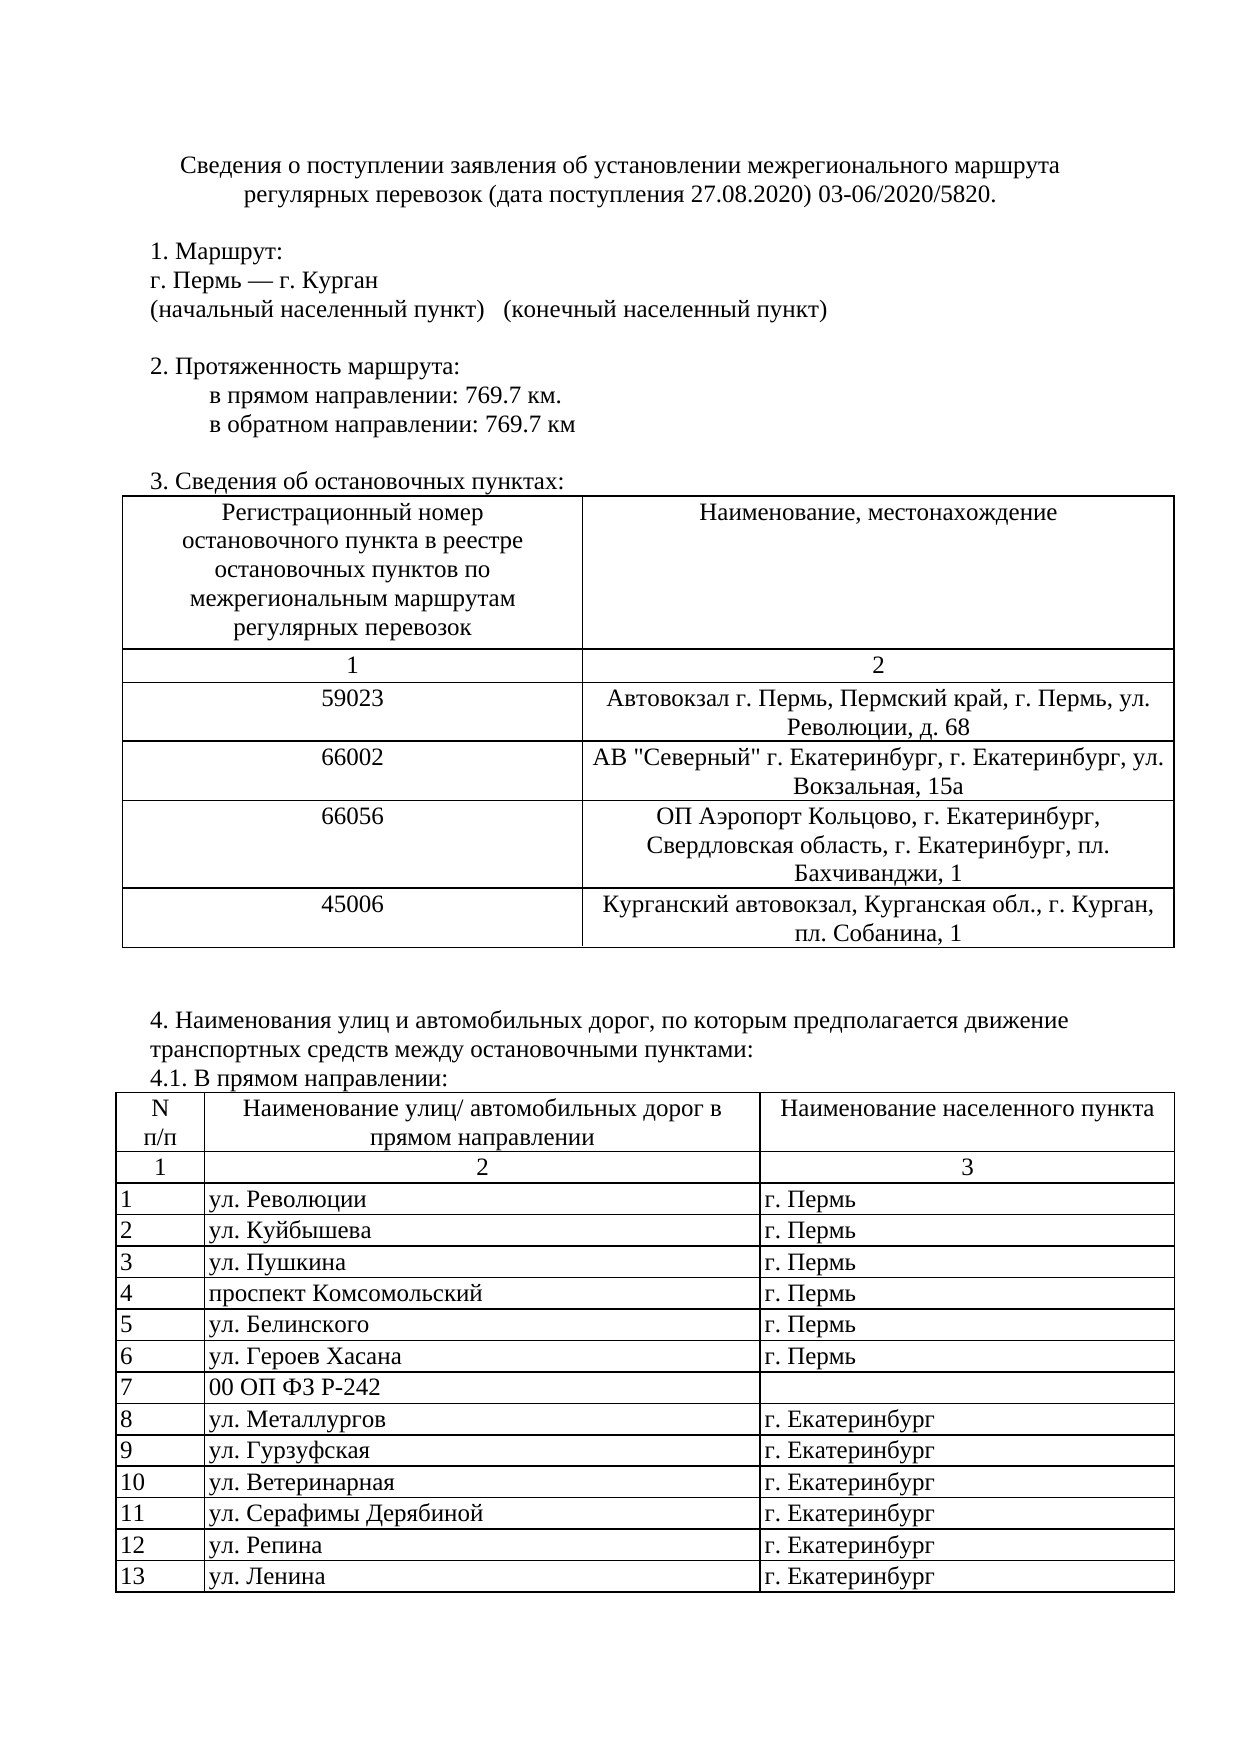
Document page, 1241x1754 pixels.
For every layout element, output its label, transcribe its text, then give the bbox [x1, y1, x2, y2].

table_cell 00 ОП ФЗ Р-242 [205, 1373, 759, 1402]
table_cell 6 [117, 1341, 204, 1371]
table_cell 8 [117, 1404, 204, 1434]
table_cell 2 [117, 1215, 204, 1245]
text г. Пермь — г. Курган [150, 265, 1090, 294]
table_header Наименование, местонахождение [583, 497, 1173, 648]
table_cell ул. Героев Хасана [205, 1341, 759, 1371]
table_cell ОП Аэропорт Кольцово, г. Екатеринбург, Свердловская область, г. Екатеринбург, пл. Бахчиванджи, 1 [583, 801, 1173, 887]
table_cell г. Екатеринбург [761, 1467, 1174, 1497]
table_cell г. Пермь [761, 1278, 1174, 1308]
table_cell 59023 [123, 683, 582, 740]
table_cell 12 [117, 1530, 204, 1560]
text в обратном направлении: 769.7 км [150, 409, 1090, 437]
text Сведения о поступлении заявления об установлении межрегионального маршрута регулярных перевозок (дата поступления 27.08.2020) 03-06/2020/5820. [150, 150, 1090, 207]
table_cell г. Пермь [761, 1341, 1174, 1371]
table_cell 3 [117, 1247, 204, 1277]
text 4. Наименования улиц и автомобильных дорог, по которым предполагается движение транспортных средств между остановочными пунктами: [150, 1005, 1090, 1063]
table_cell ул. Серафимы Дерябиной [205, 1498, 759, 1528]
text 3. Сведения об остановочных пунктах: [150, 466, 1090, 495]
table_cell 9 [117, 1436, 204, 1465]
table_cell 5 [117, 1310, 204, 1339]
table_cell 45006 [123, 889, 582, 946]
table_cell 1 [117, 1152, 204, 1182]
table_cell 13 [117, 1561, 204, 1591]
table_cell 66002 [123, 742, 582, 799]
text в прямом направлении: 769.7 км. [150, 380, 1090, 409]
table_cell г. Екатеринбург [761, 1498, 1174, 1528]
table_cell ул. Пушкина [205, 1247, 759, 1277]
table_cell Курганский автовокзал, Курганская обл., г. Курган, пл. Собанина, 1 [583, 889, 1173, 946]
text 2. Протяженность маршрута: [150, 351, 1090, 380]
table_cell 2 [583, 650, 1173, 681]
table_cell ул. Металлургов [205, 1404, 759, 1434]
table_header N п/п [117, 1093, 204, 1151]
table_cell г. Екатеринбург [761, 1436, 1174, 1465]
table_cell ул. Репина [205, 1530, 759, 1560]
table_cell 7 [117, 1373, 204, 1402]
table_cell 1 [123, 650, 582, 681]
table_cell 10 [117, 1467, 204, 1497]
table_cell 3 [761, 1152, 1174, 1182]
table_cell 11 [117, 1498, 204, 1528]
table_cell г. Пермь [761, 1247, 1174, 1277]
table_cell 4 [117, 1278, 204, 1308]
table_cell ул. Белинского [205, 1310, 759, 1339]
table_header Наименование улиц/ автомобильных дорог в прямом направлении [205, 1093, 759, 1151]
table_cell 66056 [123, 801, 582, 887]
table_cell г. Пермь [761, 1215, 1174, 1245]
text 4.1. В прямом направлении: [150, 1063, 1090, 1092]
table_cell Автовокзал г. Пермь, Пермский край, г. Пермь, ул. Революции, д. 68 [583, 683, 1173, 740]
table_cell ул. Ленина [205, 1561, 759, 1591]
table_cell г. Пермь [761, 1184, 1174, 1214]
table_cell АВ "Северный" г. Екатеринбург, г. Екатеринбург, ул. Вокзальная, 15а [583, 742, 1173, 799]
table_cell г. Екатеринбург [761, 1404, 1174, 1434]
table_cell г. Екатеринбург [761, 1530, 1174, 1560]
table_header Наименование населенного пункта [761, 1093, 1174, 1151]
table_cell г. Пермь [761, 1310, 1174, 1339]
table_cell 1 [117, 1184, 204, 1214]
table_header Регистрационный номер остановочного пункта в реестре остановочных пунктов по межрегиональным маршрутам регулярных перевозок [123, 497, 582, 648]
table_cell г. Екатеринбург [761, 1561, 1174, 1591]
table_cell ул. Гурзуфская [205, 1436, 759, 1465]
table_cell 2 [205, 1152, 759, 1182]
table_cell ул. Ветеринарная [205, 1467, 759, 1497]
text (начальный населенный пункт) (конечный населенный пункт) [150, 294, 1090, 322]
table_cell ул. Куйбышева [205, 1215, 759, 1245]
text 1. Маршрут: [150, 236, 1090, 265]
table_cell ул. Революции [205, 1184, 759, 1214]
table_cell [761, 1373, 1174, 1402]
table_cell проспект Комсомольский [205, 1278, 759, 1308]
